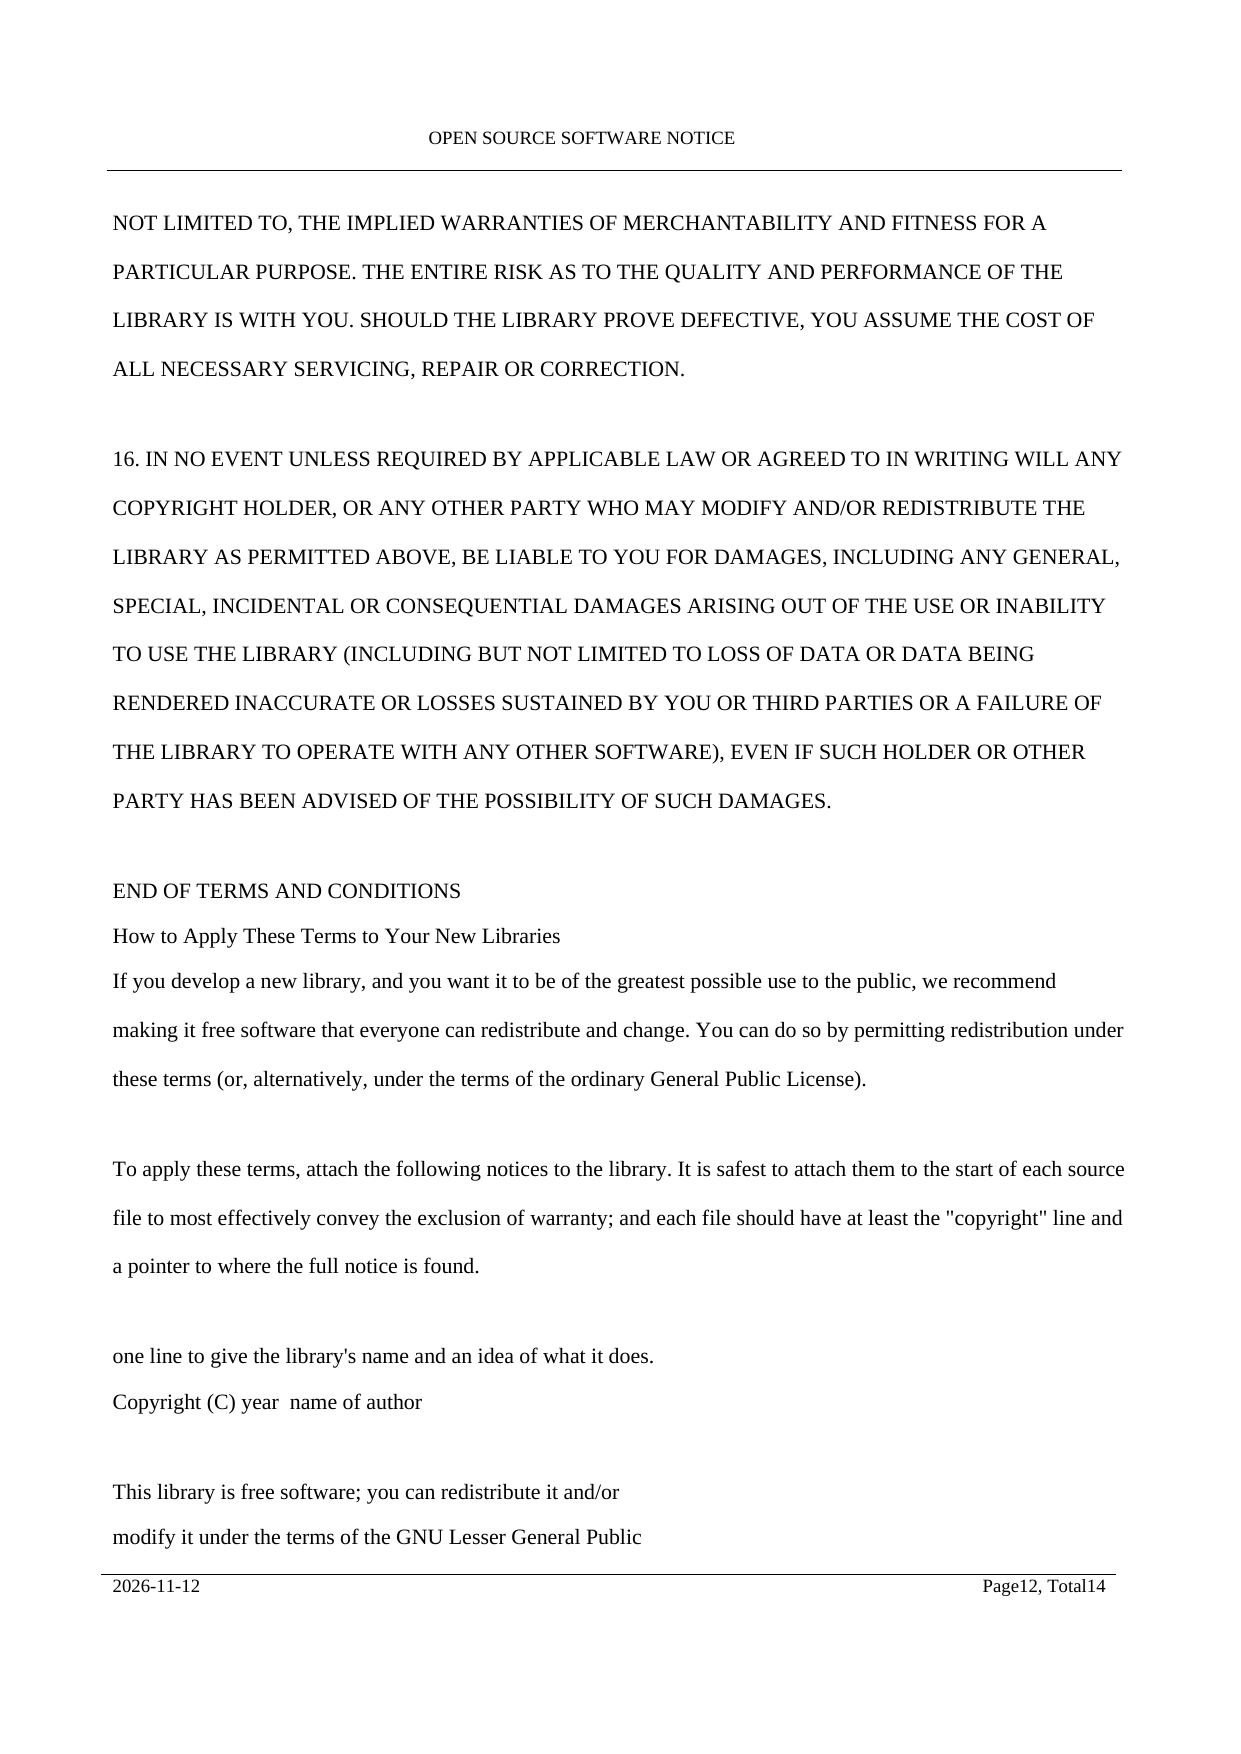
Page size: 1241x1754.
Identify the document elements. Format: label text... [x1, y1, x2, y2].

text one line to give the library's name and an idea of what it does. [112, 1340, 1128, 1372]
text 16. IN NO EVENT UNLESS REQUIRED BY APPLICABLE LAW OR AGREED TO IN WRITING WILL ANY COPYRIGHT HOLDER, OR ANY OTHER PARTY WHO MAY MODIFY AND/OR REDISTRIBUTE THE LIBRARY AS PERMITTED ABOVE, BE LIABLE TO YOU FOR DAMAGES, INCLUDING ANY GENERAL, SPECIAL, INCIDENTAL OR CONSEQUENTIAL DAMAGES ARISING OUT OF THE USE OR INABILITY TO USE THE LIBRARY (INCLUDING BUT NOT LIMITED TO LOSS OF DATA OR DATA BEING RENDERED INACCURATE OR LOSSES SUSTAINED BY YOU OR THIRD PARTIES OR A FAILURE OF THE LIBRARY TO OPERATE WITH ANY OTHER SOFTWARE), EVEN IF SUCH HOLDER OR OTHER PARTY HAS BEEN ADVISED OF THE POSSIBILITY OF SUCH DAMAGES. [112, 443, 1128, 817]
text This library is free software; you can redistribute it and/or [112, 1475, 1128, 1508]
text If you develop a new library, and you want it to be of the greatest possible use to the public, we recommend making it free software that everyone can redistribute and change. You can do so by permitting redistribution under these terms (or, alternatively, under the terms of the ordinary General Public License). [112, 964, 1128, 1094]
text To apply these terms, attach the following notices to the library. It is safest to attach them to the start of each source file to most effectively convey the exclusion of warranty; and each file should have at least the "copyright" line and a pointer to where the full notice is found. [112, 1152, 1128, 1282]
text modify it under the terms of the GNU Lesser General Public [112, 1520, 1128, 1553]
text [112, 206, 1128, 385]
text How to Apply These Terms to Your New Libraries [112, 919, 1128, 952]
text Copyright (C) year name of author [112, 1385, 1128, 1417]
text END OF TERMS AND CONDITIONS [112, 874, 1128, 907]
